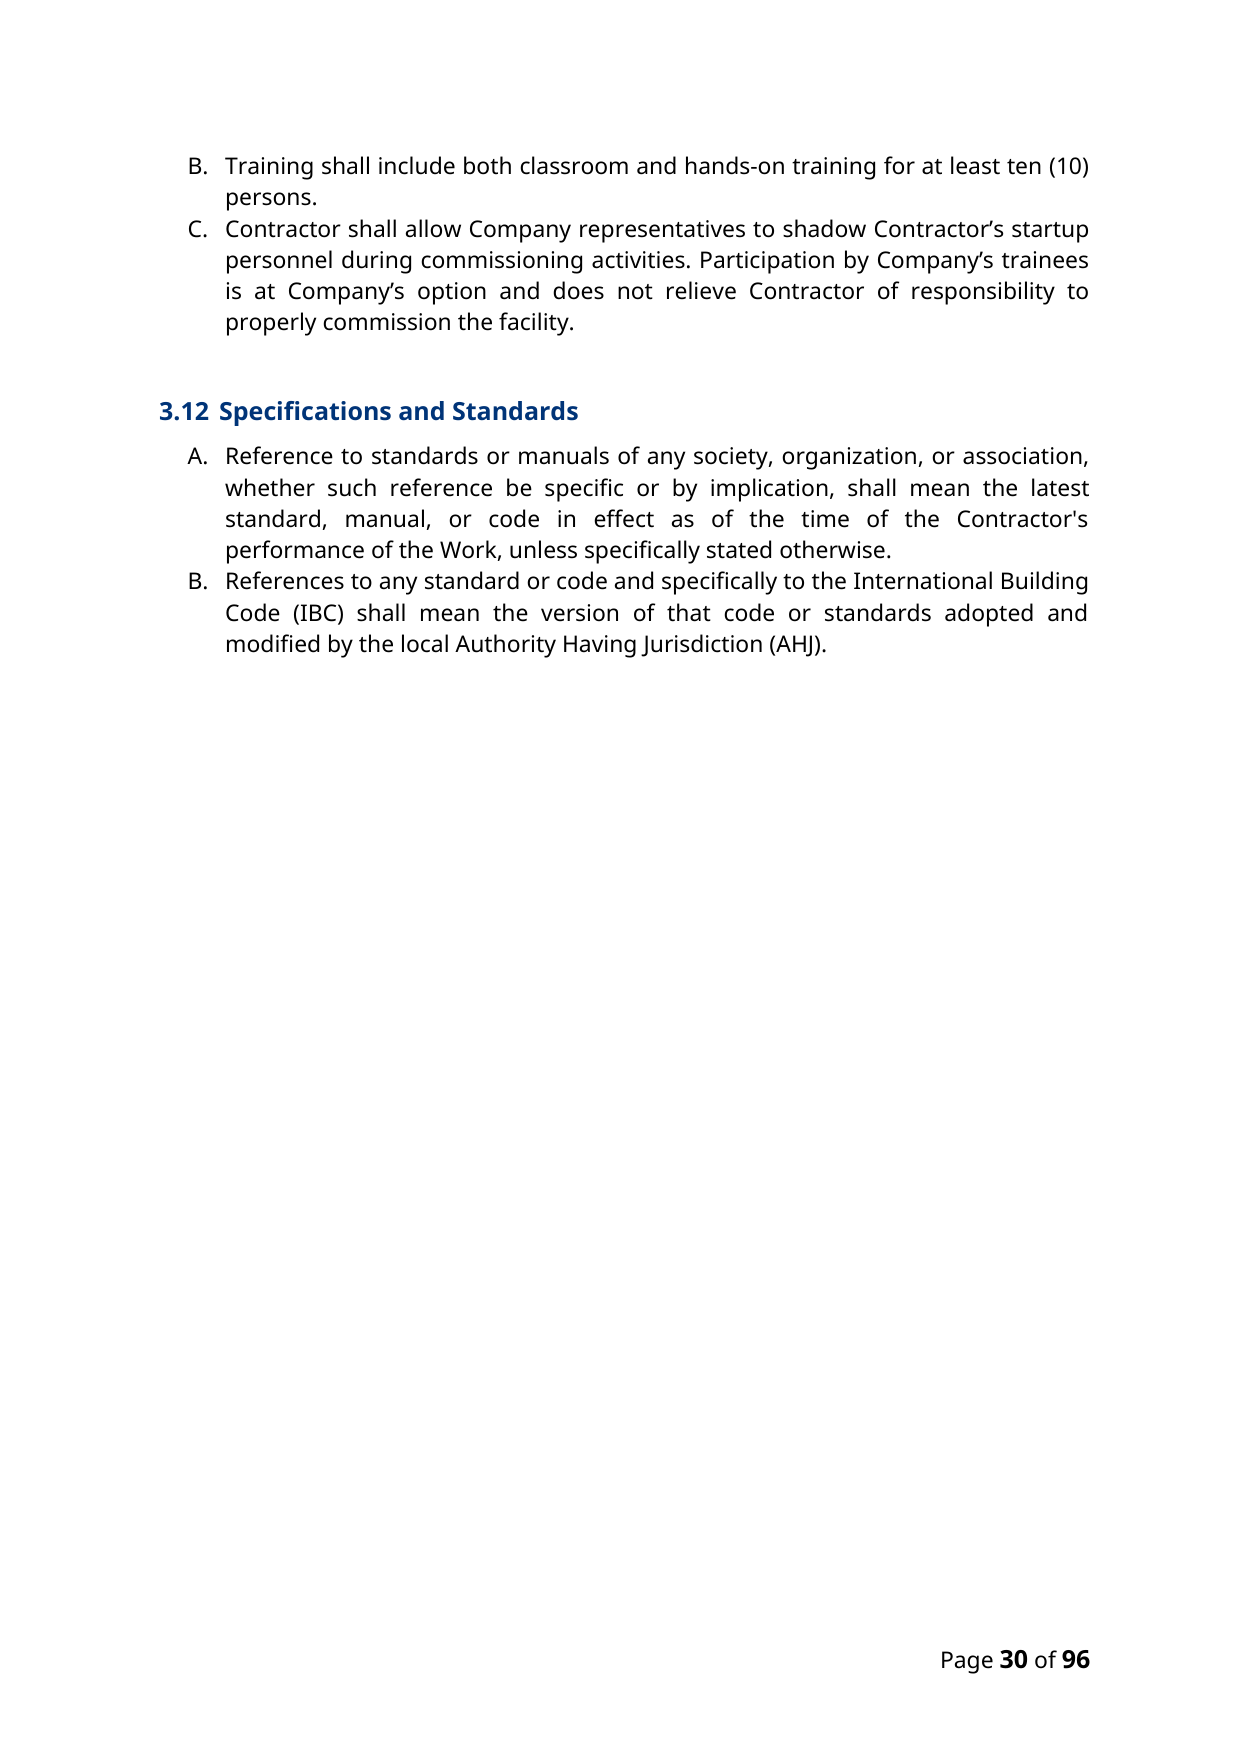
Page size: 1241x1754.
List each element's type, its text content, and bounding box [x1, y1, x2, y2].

list Training shall include both classroom and hands-on training for at least ten (10) persons. [187, 150, 1090, 212]
subtitle Specifications and Standards [159, 394, 1090, 428]
list References to any standard or code and specifically to the International Building Code (IBC) shall mean the version of that code or standards adopted and modified by the local Authority Having Jurisdiction (AHJ). [187, 565, 1090, 659]
list Reference to standards or manuals of any society, organization, or association, whether such reference be specific or by implication, shall mean the latest standard, manual, or code in effect as of the time of the Contractor's performance of the Work, unless specifically stated otherwise. [187, 440, 1090, 565]
list Contractor shall allow Company representatives to shadow Contractor’s startup personnel during commissioning activities. Participation by Company’s trainees is at Company’s option and does not relieve Contractor of responsibility to properly commission the facility. [187, 212, 1090, 337]
